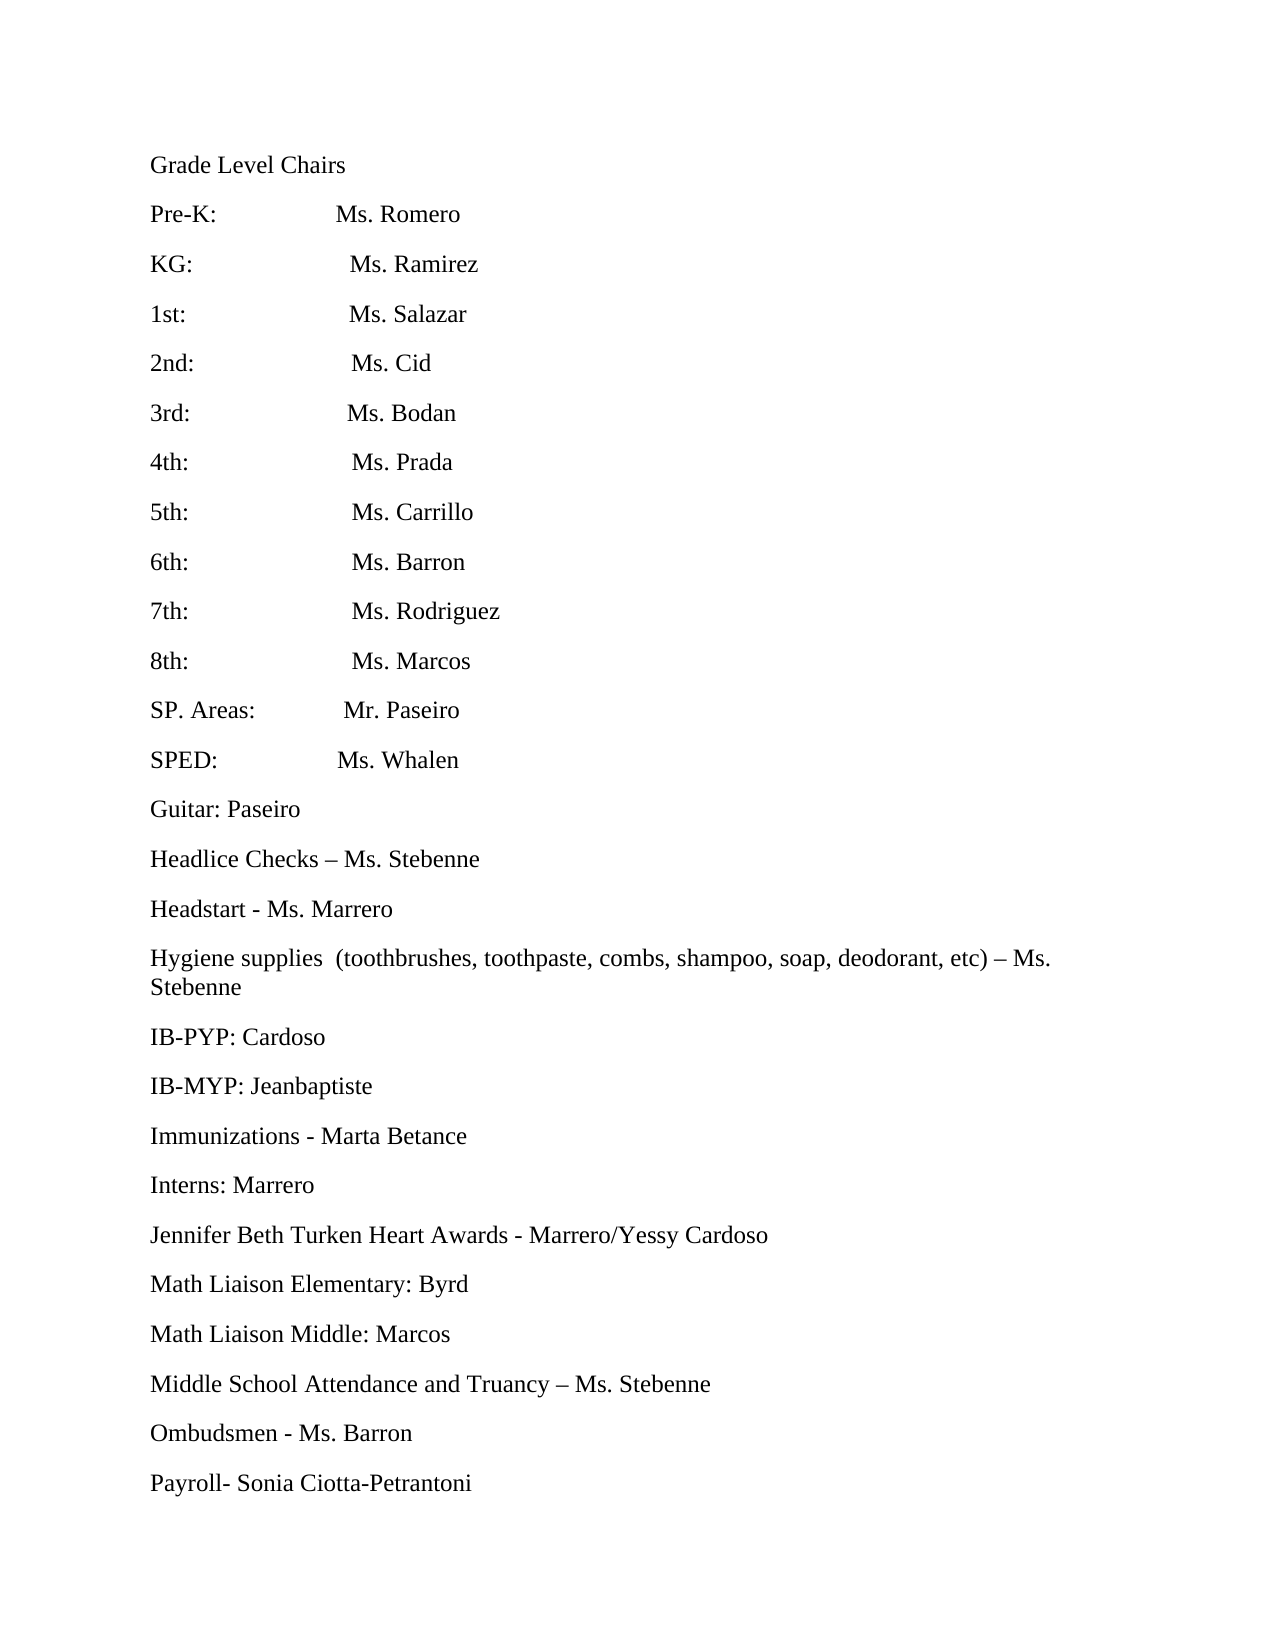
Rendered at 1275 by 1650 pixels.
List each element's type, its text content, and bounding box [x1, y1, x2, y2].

text IB-MYP: Jeanbaptiste [150, 1071, 1125, 1100]
text Interns: Marrero [150, 1170, 1125, 1199]
text 5th: Ms. Carrillo [150, 497, 1125, 526]
text 2nd: Ms. Cid [150, 348, 1125, 377]
text Math Liaison Middle: Marcos [150, 1319, 1125, 1348]
text 4th: Ms. Prada [150, 447, 1125, 476]
text Immunizations - Marta Betance [150, 1121, 1125, 1149]
text IB-PYP: Cardoso [150, 1022, 1125, 1050]
text SPED: Ms. Whalen [150, 745, 1125, 774]
text Payroll- Sonia Ciotta-Petrantoni [150, 1468, 1125, 1497]
text Headlice Checks – Ms. Stebenne [150, 844, 1125, 873]
text Jennifer Beth Turken Heart Awards - Marrero/Yessy Cardoso [150, 1220, 1125, 1249]
text 1st: Ms. Salazar [150, 299, 1125, 327]
text Middle School Attendance and Truancy – Ms. Stebenne [150, 1369, 1125, 1397]
text 7th: Ms. Rodriguez [150, 596, 1125, 625]
text Guitar: Paseiro [150, 794, 1125, 823]
text 6th: Ms. Barron [150, 547, 1125, 575]
text Math Liaison Elementary: Byrd [150, 1269, 1125, 1298]
text Hygiene supplies (toothbrushes, toothpaste, combs, shampoo, soap, deodorant, etc) – Ms. Stebenne [150, 943, 1125, 1001]
text 3rd: Ms. Bodan [150, 398, 1125, 427]
text 8th: Ms. Marcos [150, 646, 1125, 674]
text Grade Level Chairs [150, 150, 1125, 179]
text Headstart - Ms. Marrero [150, 894, 1125, 922]
text Ombudsmen - Ms. Barron [150, 1418, 1125, 1447]
text Pre-K: Ms. Romero [150, 199, 1125, 228]
text KG: Ms. Ramirez [150, 249, 1125, 278]
text SP. Areas: Mr. Paseiro [150, 695, 1125, 724]
